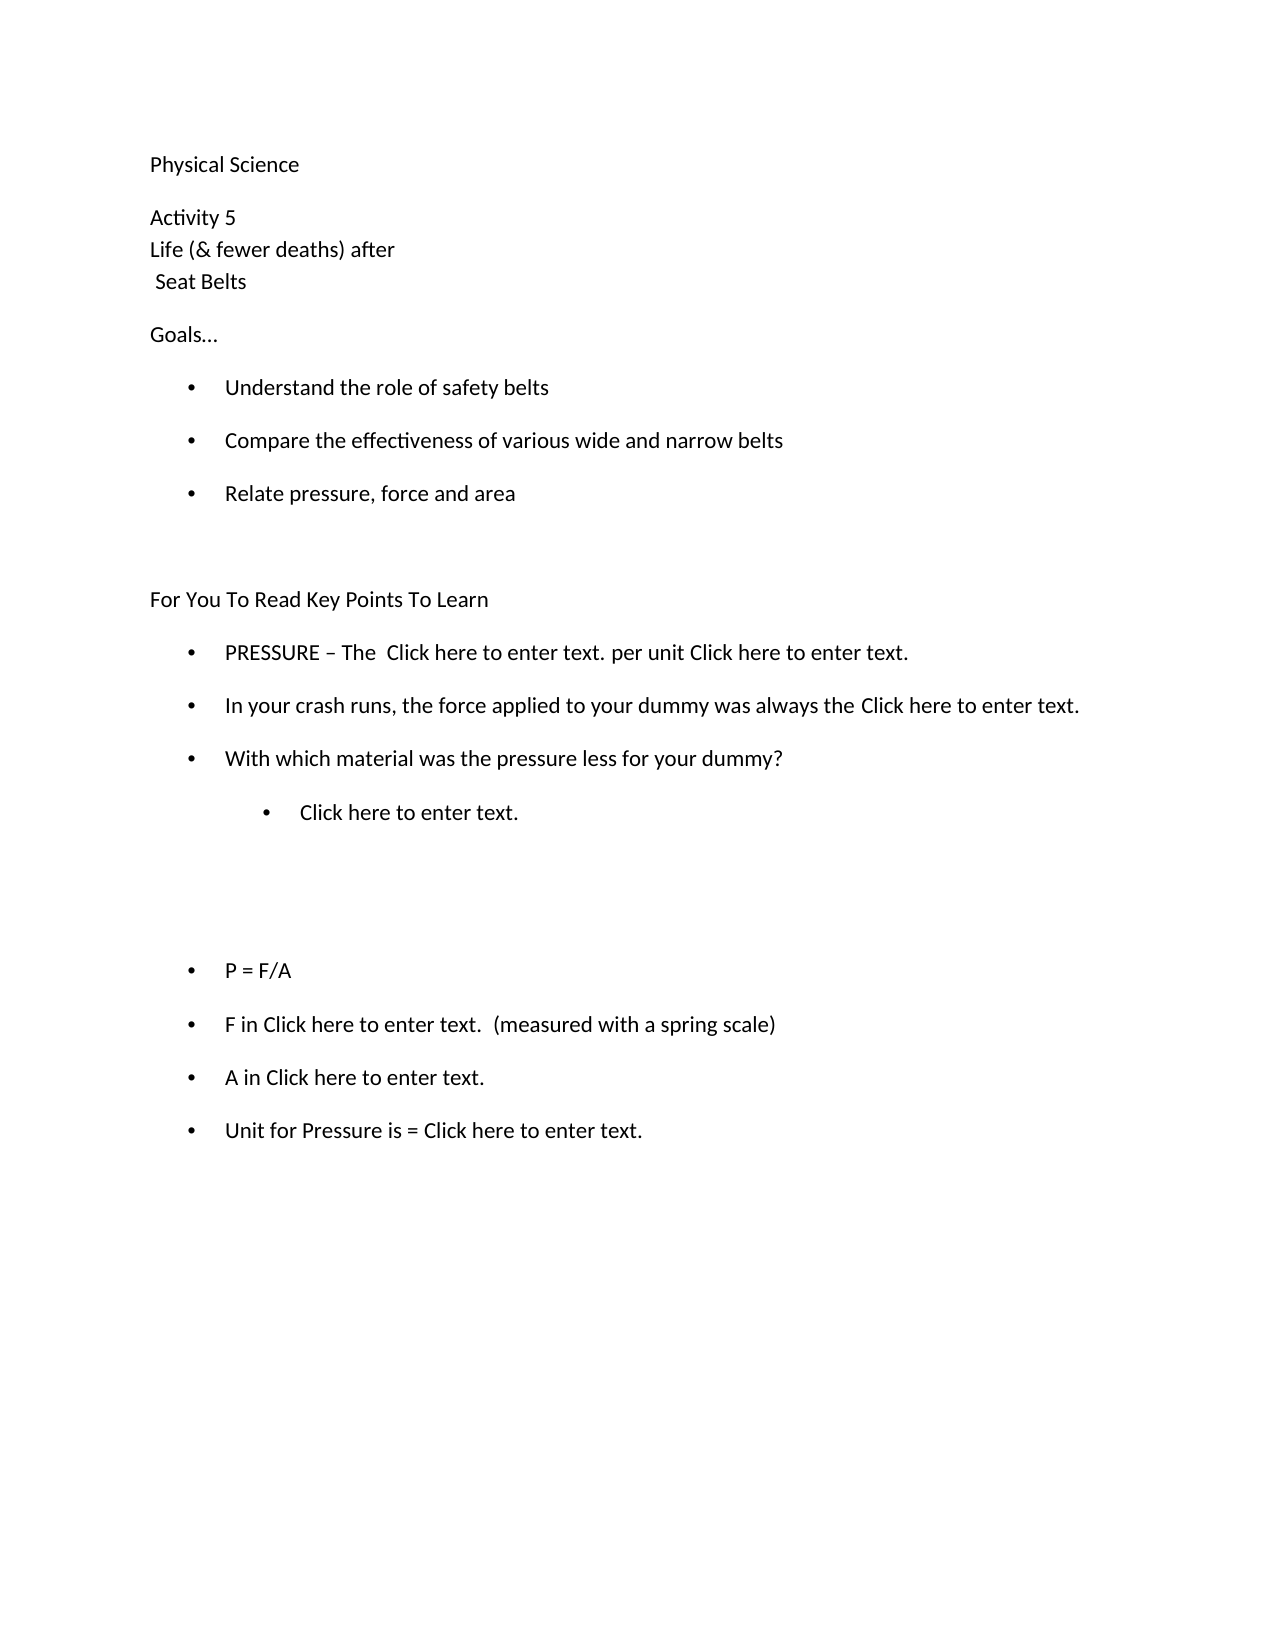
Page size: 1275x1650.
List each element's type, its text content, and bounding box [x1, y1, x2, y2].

list Understand the role of safety belts [187, 373, 1125, 401]
list Unit for Pressure is = [187, 1116, 1125, 1144]
text Activity 5 Life (& fewer deaths) after Seat Belts [150, 203, 1125, 295]
list P = F/A [187, 957, 1125, 985]
text Physical Science [150, 150, 1125, 178]
text For You To Read Key Points To Learn [150, 586, 1125, 613]
list Compare the effectiveness of various wide and narrow belts [187, 426, 1125, 454]
text Goals… [150, 320, 1125, 348]
list A in [187, 1063, 1125, 1091]
list Relate pressure, force and area [187, 479, 1125, 507]
list PRESSURE – The per unit [187, 638, 1125, 667]
list With which material was the pressure less for your dummy? [187, 744, 1125, 773]
list F in (measured with a spring scale) [187, 1010, 1125, 1038]
list In your crash runs, the force applied to your dummy was always the [187, 692, 1125, 719]
